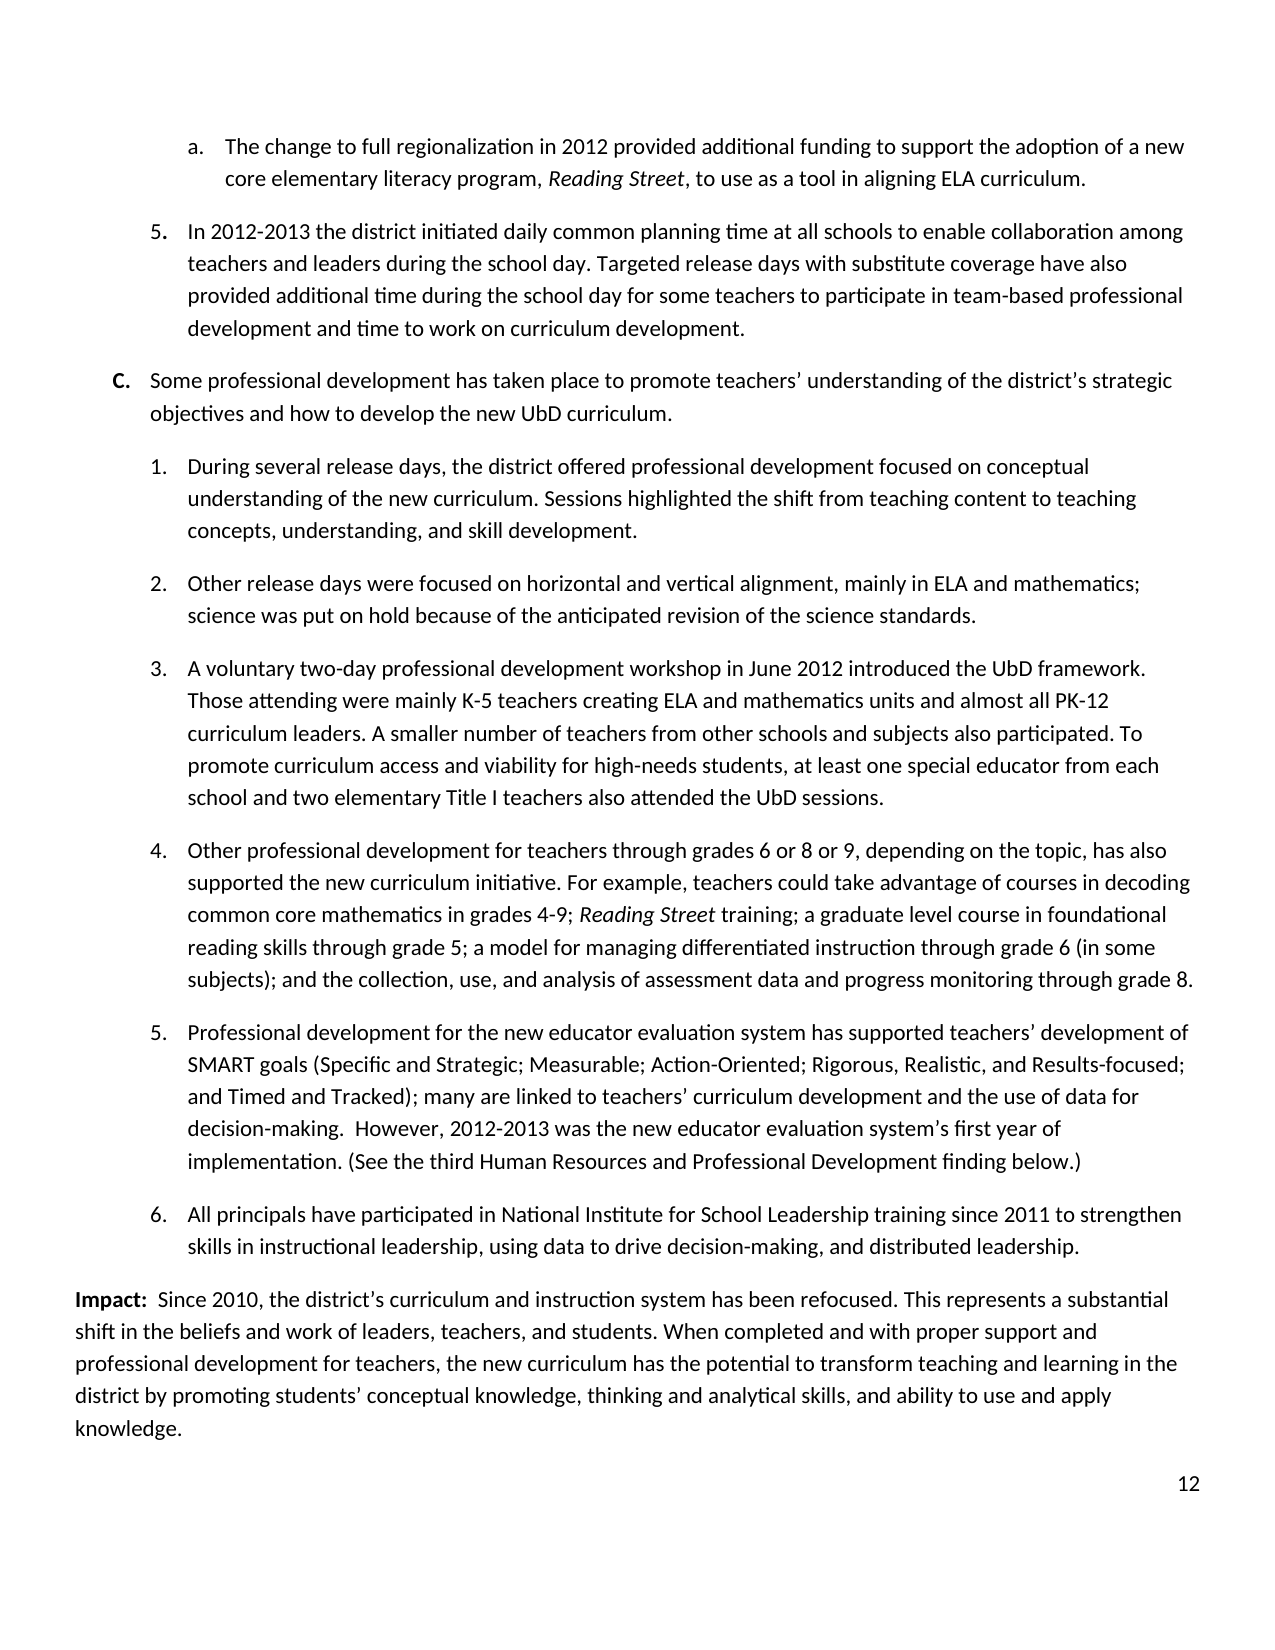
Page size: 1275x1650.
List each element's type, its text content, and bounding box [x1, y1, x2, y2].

text C. Some professional development has taken place to promote teachers’ understanding of the district’s strategic objectives and how to develop the new UbD curriculum. [75, 367, 1200, 427]
text 6. All principals have participated in National Institute for School Leadership training since 2011 to strengthen skills in instructional leadership, using data to drive decision-making, and distributed leadership. [75, 1200, 1200, 1260]
text 4. Other professional development for teachers through grades 6 or 8 or 9, depending on the topic, has also supported the new curriculum initiative. For example, teachers could take advantage of courses in decoding common core mathematics in grades 4-9; Reading Street training; a graduate level course in foundational reading skills through grade 5; a model for managing differentiated instruction through grade 6 (in some subjects); and the collection, use, and analysis of assessment data and progress monitoring through grade 8. [75, 836, 1200, 993]
text 3. A voluntary two-day professional development workshop in June 2012 introduced the UbD framework. Those attending were mainly K-5 teachers creating ELA and mathematics units and almost all PK-12 curriculum leaders. A smaller number of teachers from other schools and subjects also participated. To promote curriculum access and viability for high-needs students, at least one special educator from each school and two elementary Title I teachers also attended the UbD sessions. [75, 654, 1200, 811]
text 1. During several release days, the district offered professional development focused on conceptual understanding of the new curriculum. Sessions highlighted the shift from teaching content to teaching concepts, understanding, and skill development. [75, 452, 1200, 544]
text a. The change to full regionalization in 2012 provided additional funding to support the adoption of a new core elementary literacy program, Reading Street, to use as a tool in aligning ELA curriculum. [75, 132, 1200, 192]
text 2. Other release days were focused on horizontal and vertical alignment, mainly in ELA and mathematics; science was put on hold because of the anticipated revision of the science standards. [75, 569, 1200, 629]
text 5. In 2012-2013 the district initiated daily common planning time at all schools to enable collaboration among teachers and leaders during the school day. Targeted release days with substitute coverage have also provided additional time during the school day for some teachers to participate in team-based professional development and time to work on curriculum development. [75, 217, 1200, 342]
text 5. Professional development for the new educator evaluation system has supported teachers’ development of SMART goals (Specific and Strategic; Measurable; Action-Oriented; Rigorous, Realistic, and Results-focused; and Timed and Tracked); many are linked to teachers’ curriculum development and the use of data for decision-making. However, 2012-2013 was the new educator evaluation system’s first year of implementation. (See the third Human Resources and Professional Development finding below.) [75, 1018, 1200, 1175]
text Impact: Since 2010, the district’s curriculum and instruction system has been refocused. This represents a substantial shift in the beliefs and work of leaders, teachers, and students. When completed and with proper support and professional development for teachers, the new curriculum has the potential to transform teaching and learning in the district by promoting students’ conceptual knowledge, thinking and analytical skills, and ability to use and apply knowledge. [75, 1285, 1200, 1442]
